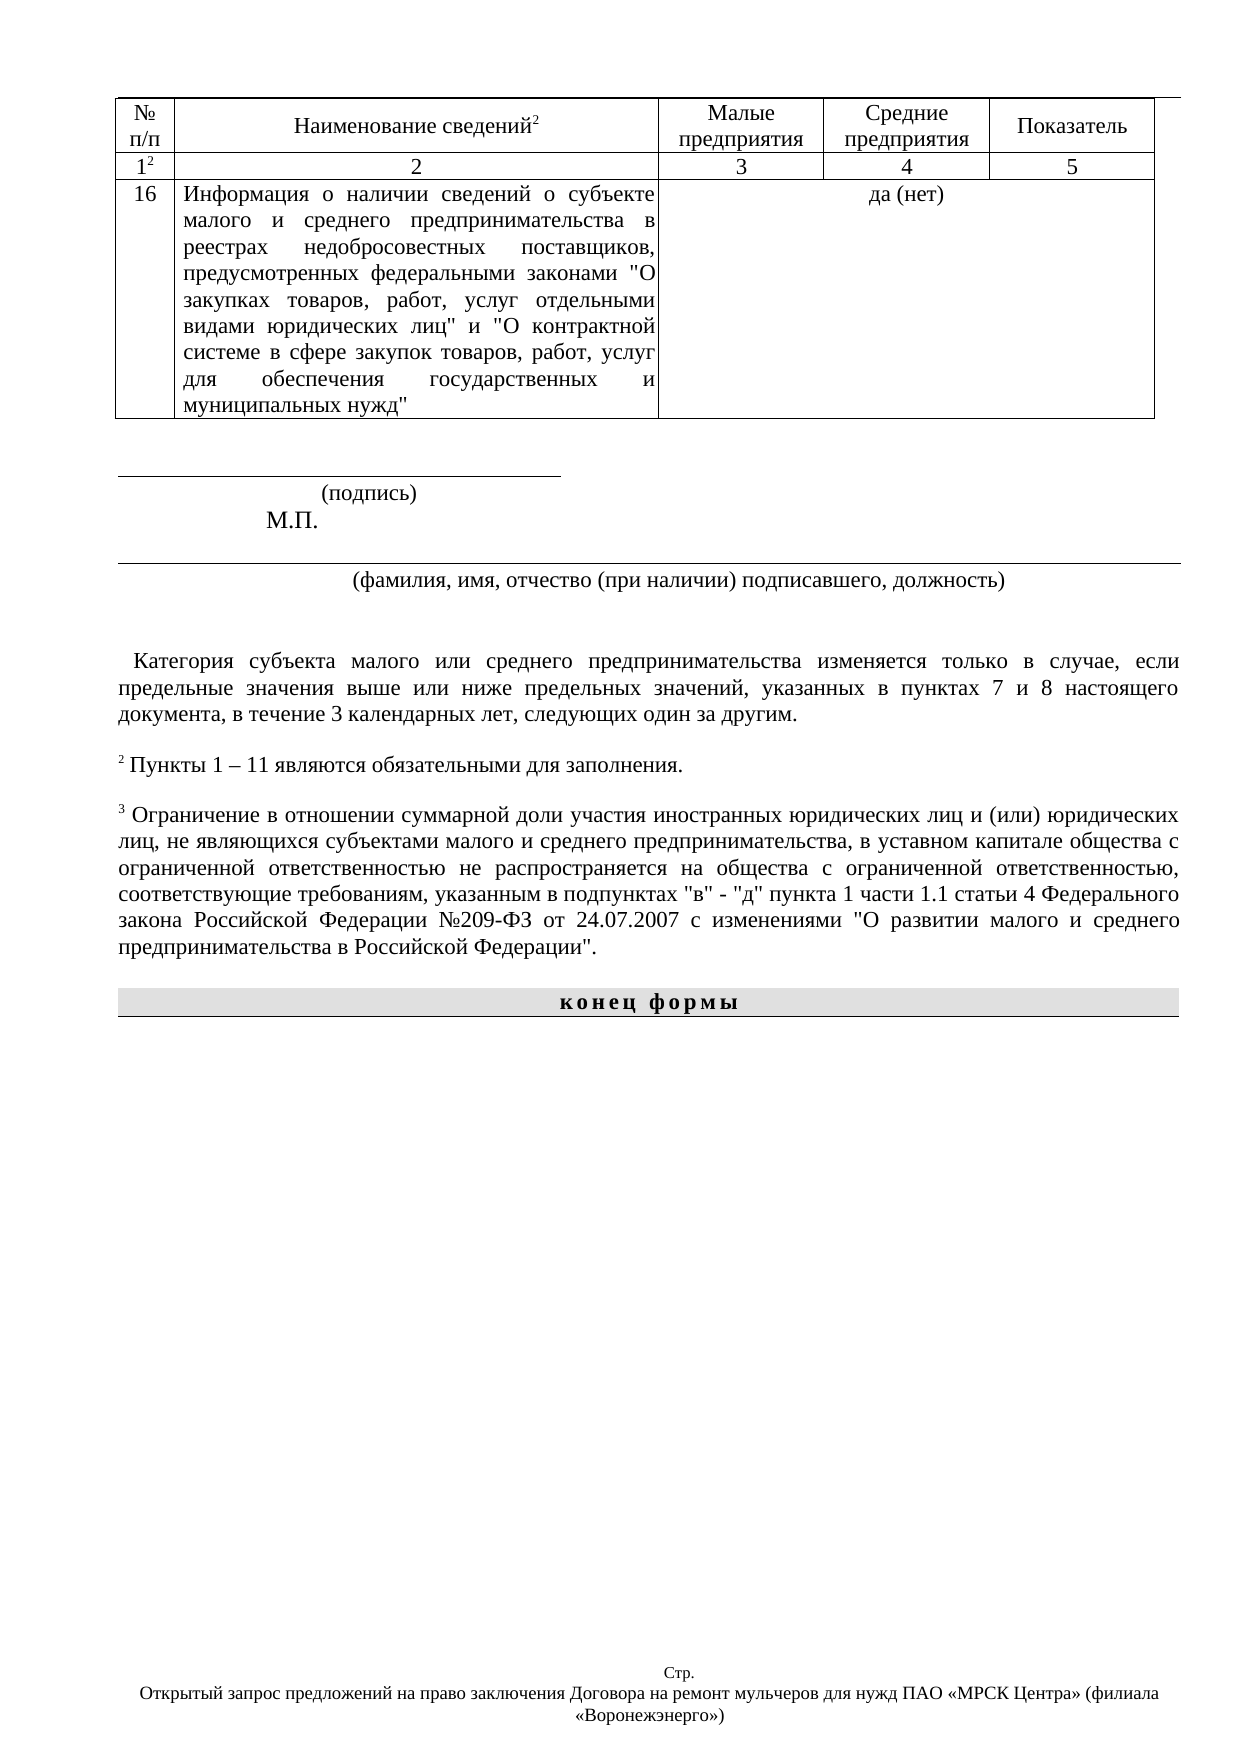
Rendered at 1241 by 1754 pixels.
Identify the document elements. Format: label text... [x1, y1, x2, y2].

text 3 Ограничение в отношении суммарной доли участия иностранных юридических лиц и (или) юридических лиц, не являющихся субъектами малого и среднего предпринимательства, в уставном капитале общества с ограниченной ответственностью не распространяется на общества с ограниченной ответственностью, соответствующие требованиям, указанным в подпунктах "в" - "д" пункта 1 части 1.1 статьи 4 Федерального закона Российской Федерации №209-ФЗ от 24.07.2007 с изменениями "О развитии малого и среднего предпринимательства в Российской Федерации". [118, 801, 1181, 959]
table_cell 12 [116, 153, 174, 179]
text Категория субъекта малого или среднего предпринимательства изменяется только в случае, если предельные значения выше или ниже предельных значений, указанных в пунктах 7 и 8 настоящего документа, в течение 3 календарных лет, следующих один за другим. [118, 647, 1181, 727]
table_header Показатель [990, 99, 1154, 152]
table_header Малые предприятия [659, 99, 823, 152]
table_header Наименование сведений2 [175, 99, 658, 152]
table_cell 2 [175, 153, 658, 179]
text (фамилия, имя, отчество (при наличии) подписавшего, должность) [118, 564, 1181, 592]
text М.П. [207, 505, 1181, 534]
table_cell 16 [116, 180, 174, 417]
table_cell да (нет) [659, 180, 1154, 417]
text (подпись) [118, 477, 561, 505]
table_header Средние предприятия [824, 99, 989, 152]
text 2 Пункты 1 – 11 являются обязательными для заполнения. [118, 751, 1181, 777]
table_cell 4 [824, 153, 989, 179]
table_header № п/п [116, 99, 174, 152]
text конец формы [118, 988, 1179, 1016]
table_cell 5 [990, 153, 1154, 179]
table_cell 3 [659, 153, 823, 179]
table_cell Информация о наличии сведений о субъекте малого и среднего предпринимательства в реестрах недобросовестных поставщиков, предусмотренных федеральными законами "О закупках товаров, работ, услуг отдельными видами юридических лиц" и "О контрактной системе в сфере закупок товаров, работ, услуг для обеспечения государственных и муниципальных нужд" [175, 180, 658, 417]
